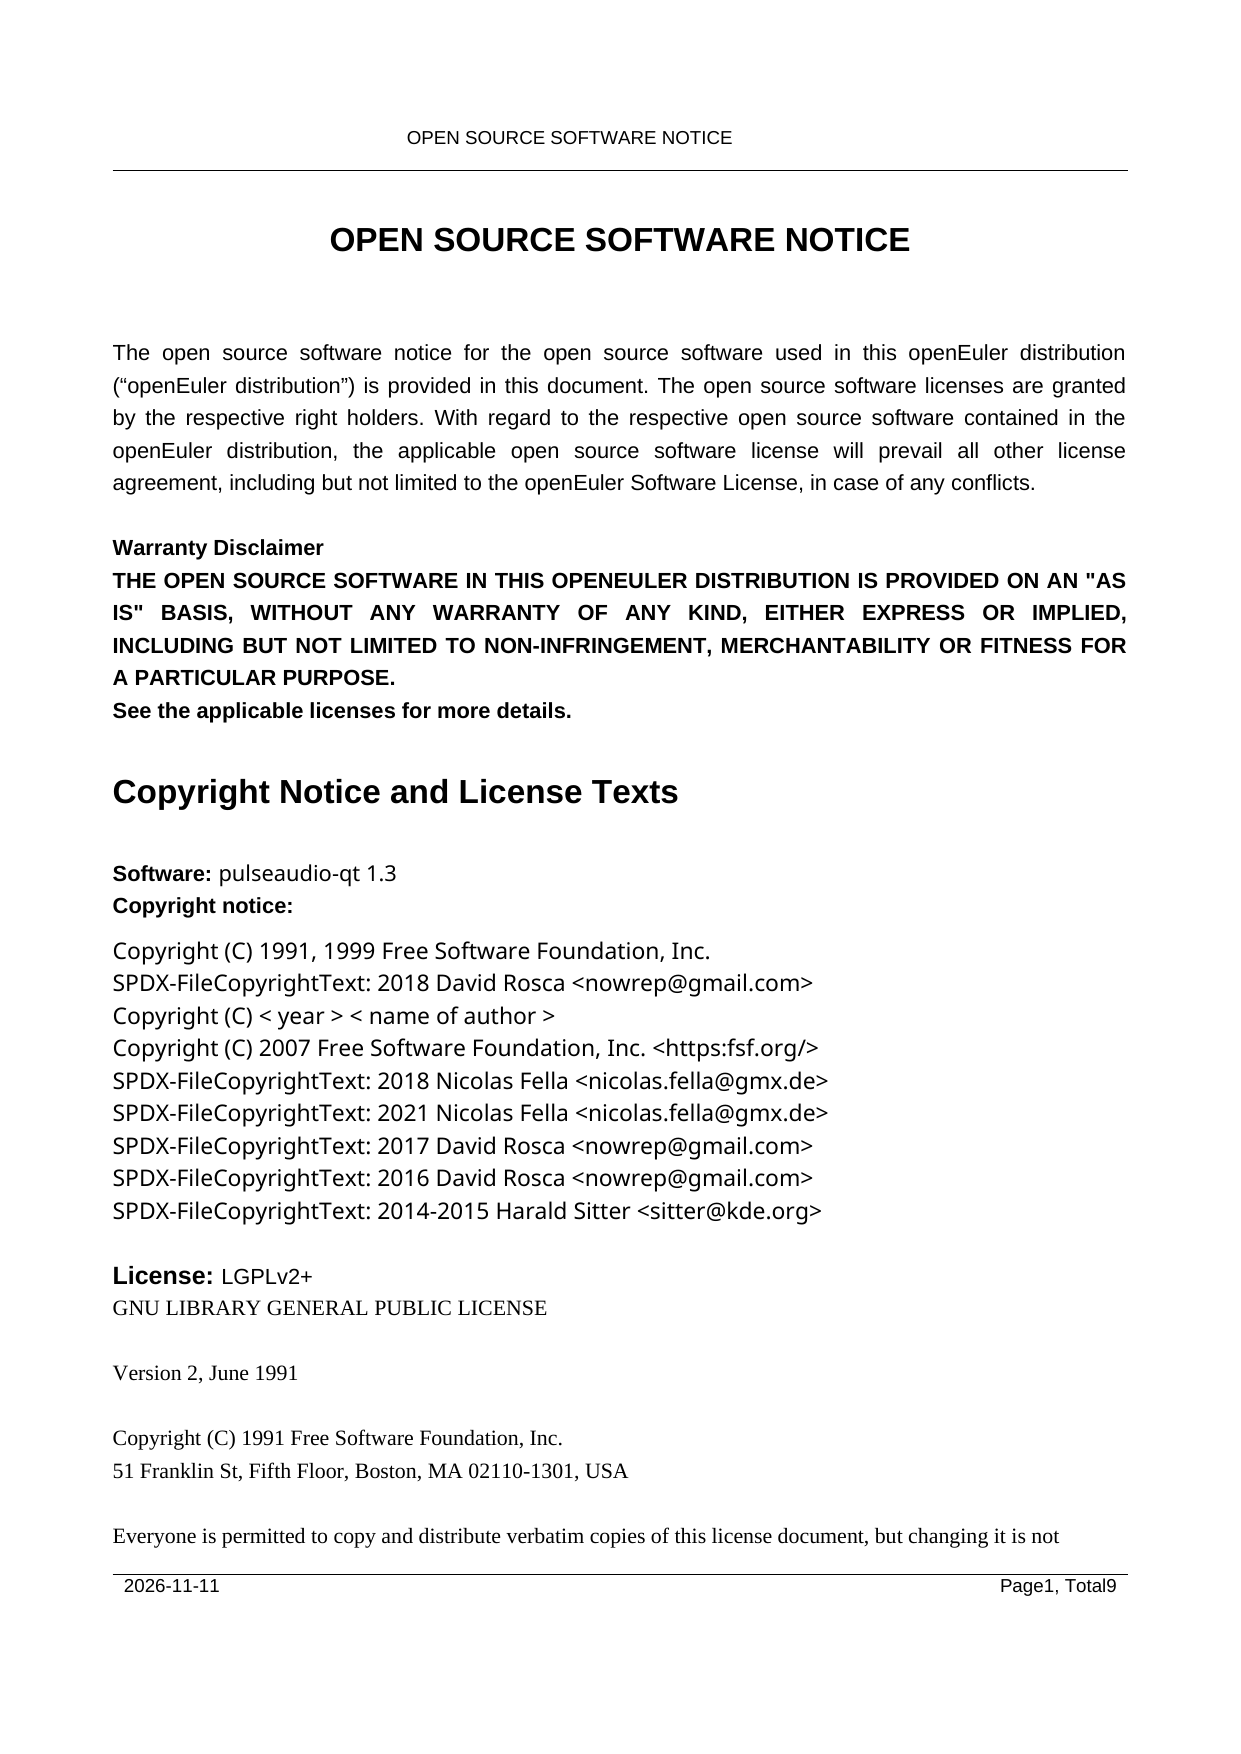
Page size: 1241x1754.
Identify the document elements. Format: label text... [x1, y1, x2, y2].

title Software: pulseaudio-qt 1.3 [112, 856, 1128, 889]
text OPEN SOURCE SOFTWARE NOTICE [112, 206, 1128, 271]
text THE OPEN SOURCE SOFTWARE IN THIS OPENEULER DISTRIBUTION IS PROVIDED ON AN "AS IS" BASIS, WITHOUT ANY WARRANTY OF ANY KIND, EITHER EXPRESS OR IMPLIED, INCLUDING BUT NOT LIMITED TO NON-INFRINGEMENT, MERCHANTABILITY OR FITNESS FOR A PARTICULAR PURPOSE. See the applicable licenses for more details. [112, 564, 1128, 726]
text Copyright notice: [112, 889, 1128, 921]
text License: LGPLv2+ [112, 1259, 1128, 1291]
text Warranty Disclaimer [112, 531, 1128, 564]
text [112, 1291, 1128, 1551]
text Copyright Notice and License Texts [112, 759, 1128, 824]
text Copyright (C) 1991, 1999 Free Software Foundation, Inc. SPDX-FileCopyrightText: 2018 David Rosca <nowrep@gmail.com> Copyright (C) < year > < name of author > Copyright (C) 2007 Free Software Foundation, Inc. <https:fsf.org/> SPDX-FileCopyrightText: 2018 Nicolas Fella <nicolas.fella@gmx.de> SPDX-FileCopyrightText: 2021 Nicolas Fella <nicolas.fella@gmx.de> SPDX-FileCopyrightText: 2017 David Rosca <nowrep@gmail.com> SPDX-FileCopyrightText: 2016 David Rosca <nowrep@gmail.com> SPDX-FileCopyrightText: 2014-2015 Harald Sitter <sitter@kde.org> [112, 934, 1128, 1259]
text The open source software notice for the open source software used in this openEuler distribution (“openEuler distribution”) is provided in this document. The open source software licenses are granted by the respective right holders. With regard to the respective open source software contained in the openEuler distribution, the applicable open source software license will prevail all other license agreement, including but not limited to the openEuler Software License, in case of any conflicts. [112, 336, 1128, 499]
